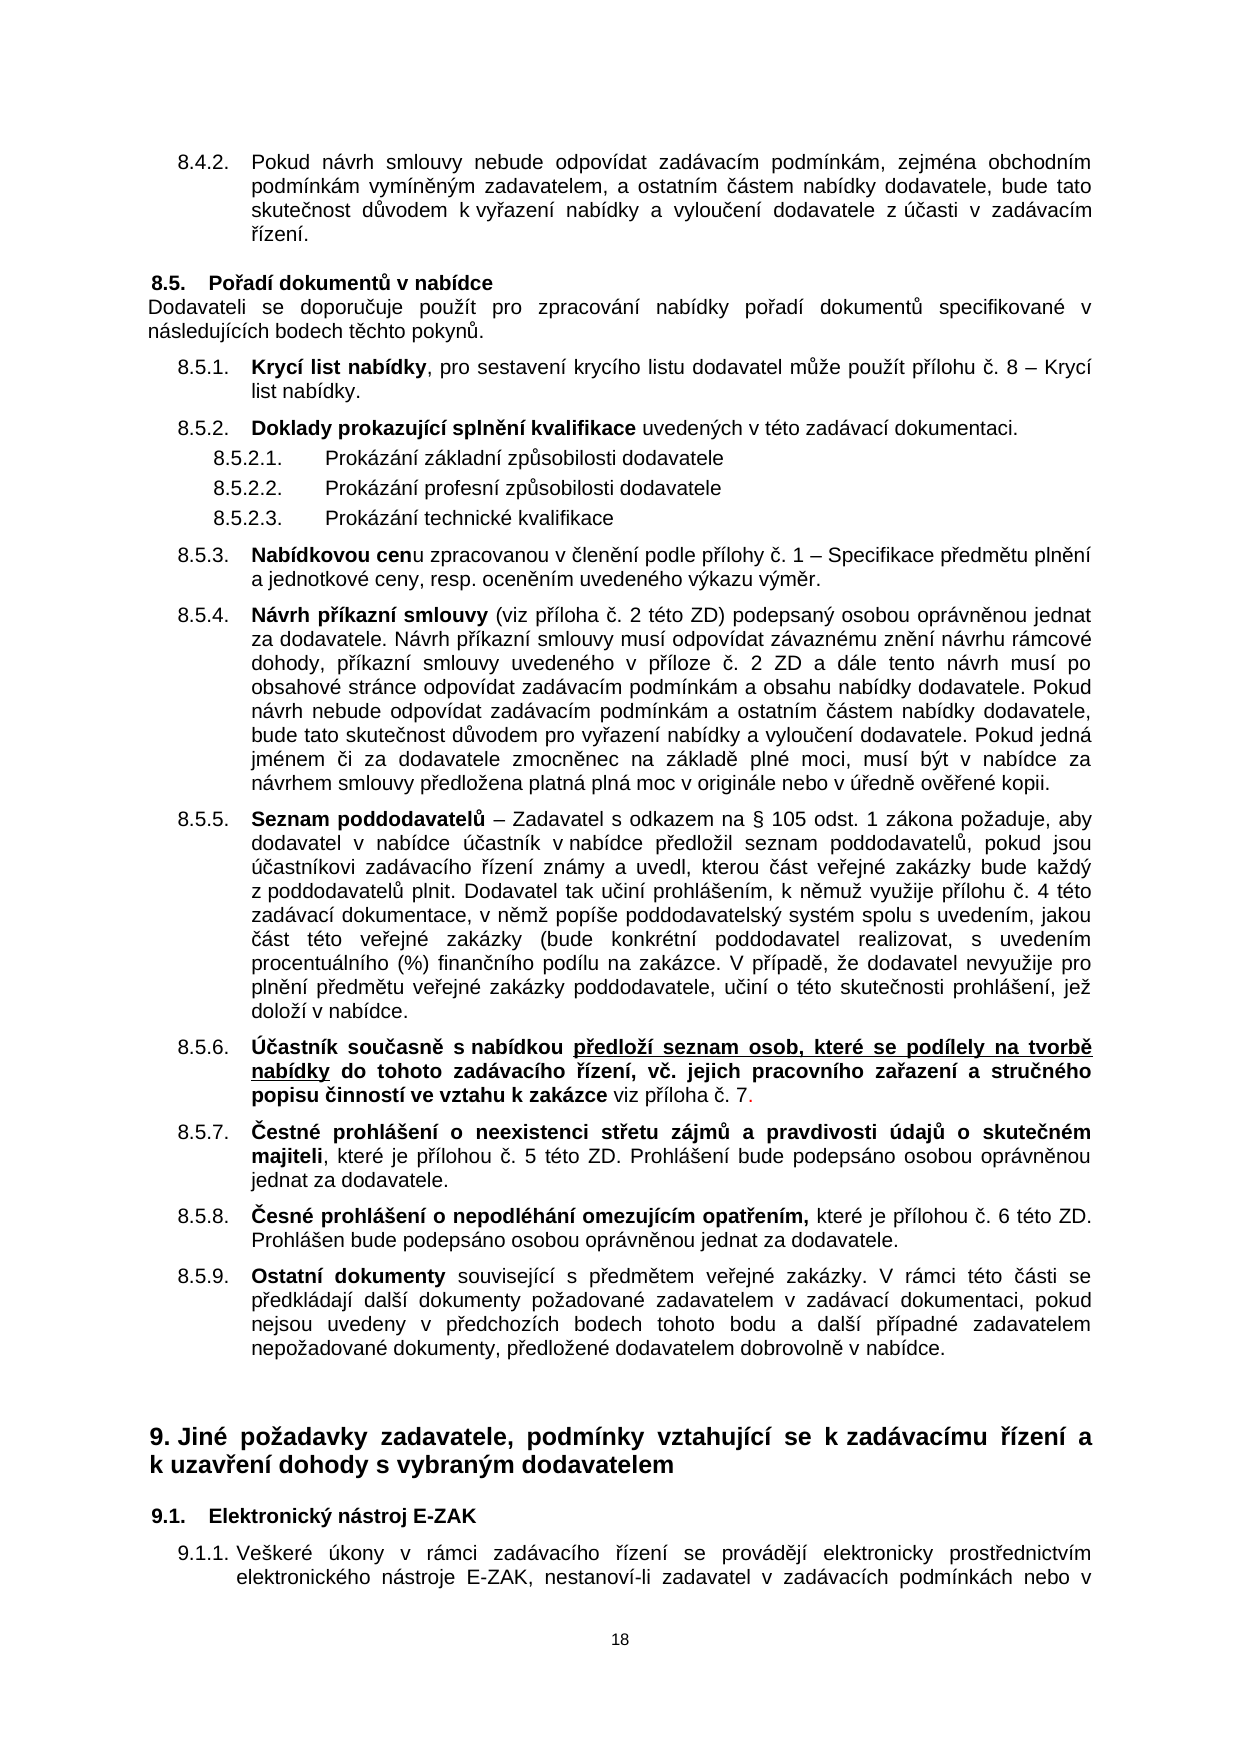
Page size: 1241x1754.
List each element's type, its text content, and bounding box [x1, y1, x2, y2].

list Prokázání technické kvalifikace [213, 506, 1093, 530]
list Doklady prokazující splnění kvalifikace uvedených v této zadávací dokumentaci. [177, 415, 1093, 439]
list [177, 1541, 1093, 1588]
subtitle Elektronický nástroj E-ZAK [151, 1504, 1093, 1528]
list Pokud návrh smlouvy nebude odpovídat zadávacím podmínkám, zejména obchodním podmínkám vymíněným zadavatelem, a ostatním částem nabídky dodavatele, bude tato skutečnost důvodem k vyřazení nabídky a vyloučení dodavatele z účasti v zadávacím řízení. [177, 150, 1093, 246]
subtitle Jiné požadavky zadavatele, podmínky vztahující se k zadávacímu řízení a k uzavření dohody s vybraným dodavatelem [149, 1422, 1093, 1479]
list Návrh příkazní smlouvy (viz příloha č. 2 této ZD) podepsaný osobou oprávněnou jednat za dodavatele. Návrh příkazní smlouvy musí odpovídat závaznému znění návrhu rámcové dohody, příkazní smlouvy uvedeného v příloze č. 2 ZD a dále tento návrh musí po obsahové stránce odpovídat zadávacím podmínkám a obsahu nabídky dodavatele. Pokud návrh nebude odpovídat zadávacím podmínkám a ostatním částem nabídky dodavatele, bude tato skutečnost důvodem pro vyřazení nabídky a vyloučení dodavatele. Pokud jedná jménem či za dodavatele zmocněnec na základě plné moci, musí být v nabídce za návrhem smlouvy předložena platná plná moc v originále nebo v úředně ověřené kopii. [177, 603, 1093, 794]
list Nabídkovou cenu zpracovanou v členění podle přílohy č. 1 – Specifikace předmětu plnění a jednotkové ceny, resp. oceněním uvedeného výkazu výměr. [177, 542, 1093, 590]
list Účastník současně s nabídkou předloží seznam osob, které se podílely na tvorbě nabídky do tohoto zadávacího řízení, vč. jejich pracovního zařazení a stručného popisu činností ve vztahu k zakázce viz příloha č. 7. [177, 1035, 1093, 1107]
list Ostatní dokumenty související s předmětem veřejné zakázky. V rámci této části se předkládají další dokumenty požadované zadavatelem v zadávací dokumentaci, pokud nejsou uvedeny v předchozích bodech tohoto bodu a další případné zadavatelem nepožadované dokumenty, předložené dodavatelem dobrovolně v nabídce. [177, 1264, 1093, 1360]
list Prokázání profesní způsobilosti dodavatele [213, 476, 1093, 500]
list Česné prohlášení o nepodléhání omezujícím opatřením, které je přílohou č. 6 této ZD. Prohlášen bude podepsáno osobou oprávněnou jednat za dodavatele. [177, 1204, 1093, 1252]
text Dodavateli se doporučuje použít pro zpracování nabídky pořadí dokumentů specifikované v následujících bodech těchto pokynů. [148, 294, 1093, 342]
list Čestné prohlášení o neexistenci střetu zájmů a pravdivosti údajů o skutečném majiteli, které je přílohou č. 5 této ZD. Prohlášení bude podepsáno osobou oprávněnou jednat za dodavatele. [177, 1119, 1093, 1191]
list Seznam poddodavatelů – Zadavatel s odkazem na § 105 odst. 1 zákona požaduje, aby dodavatel v nabídce účastník v nabídce předložil seznam poddodavatelů, pokud jsou účastníkovi zadávacího řízení známy a uvedl, kterou část veřejné zakázky bude každý z poddodavatelů plnit. Dodavatel tak učiní prohlášením, k němuž využije přílohu č. 4 této zadávací dokumentace, v němž popíše poddodavatelský systém spolu s uvedením, jakou část této veřejné zakázky (bude konkrétní poddodavatel realizovat, s uvedením procentuálního (%) finančního podílu na zakázce. V případě, že dodavatel nevyužije pro plnění předmětu veřejné zakázky poddodavatele, učiní o této skutečnosti prohlášení, jež doloží v nabídce. [177, 807, 1093, 1023]
subtitle Pořadí dokumentů v nabídce [151, 271, 1093, 294]
list Prokázání základní způsobilosti dodavatele [213, 446, 1093, 469]
list Krycí list nabídky, pro sestavení krycího listu dodavatel může použít přílohu č. 8 – Krycí list nabídky. [177, 355, 1093, 403]
